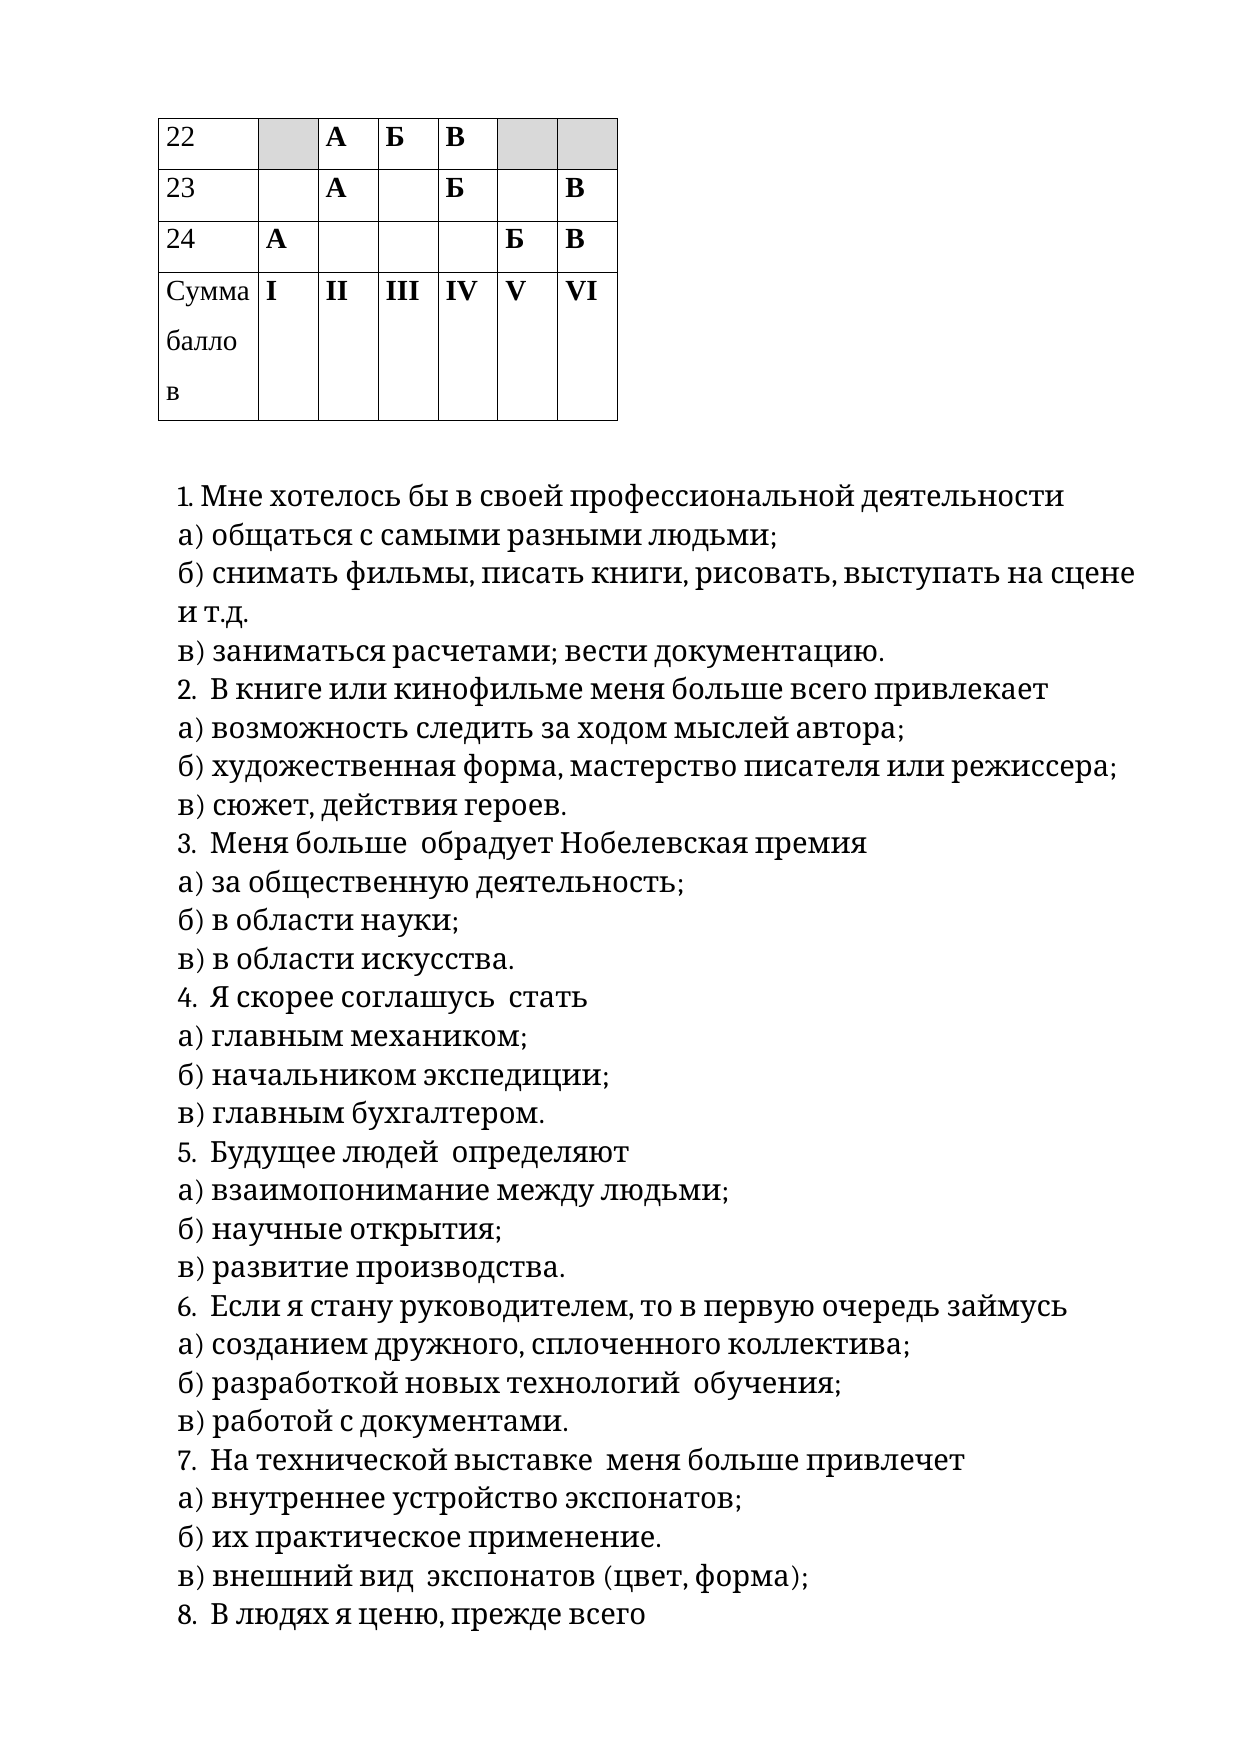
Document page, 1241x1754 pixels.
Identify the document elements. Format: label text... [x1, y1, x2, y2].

table_cell IV [439, 273, 497, 420]
table_cell [319, 222, 378, 272]
text 5. Будущее людей определяют [177, 1136, 1152, 1169]
text б) научные открытия; [177, 1213, 1152, 1246]
table_cell А [319, 119, 378, 169]
text а) созданием дружного, сплоченного коллектива; [177, 1328, 1152, 1362]
table_cell [439, 222, 497, 272]
table_cell [379, 170, 438, 221]
text в) главным бухгалтером. [177, 1097, 1152, 1131]
text 6. Если я стану руководителем, то в первую очередь займусь [177, 1290, 1152, 1323]
table_cell VI [558, 273, 617, 420]
text 2. В книге или кинофильме меня больше всего привлекает [177, 673, 1152, 707]
table_cell [379, 222, 438, 272]
text а) главным механиком; [177, 1020, 1152, 1054]
table_cell 22 [159, 119, 258, 169]
table_cell [498, 170, 557, 221]
table_cell А [319, 170, 378, 221]
text а) возможность следить за ходом мыслей автора; [177, 712, 1152, 745]
text в) заниматься расчетами; вести документацию. [177, 635, 1152, 668]
table_cell V [498, 273, 557, 420]
table_cell Сумма баллов [159, 273, 258, 420]
text 4. Я скорее соглашусь стать [177, 982, 1152, 1015]
table_cell В [439, 119, 497, 169]
table_cell II [319, 273, 378, 420]
table_cell 23 [159, 170, 258, 221]
table_cell А [259, 222, 318, 272]
text б) снимать фильмы, писать книги, рисовать, выступать на сцене и т.д. [177, 558, 1152, 630]
table_cell Б [439, 170, 497, 221]
text б) разработкой новых технологий обучения; [177, 1367, 1152, 1401]
text 3. Меня больше обрадует Нобелевская премия [177, 827, 1152, 861]
text в) работой с документами. [177, 1406, 1152, 1439]
table_cell В [558, 222, 617, 272]
table_cell III [379, 273, 438, 420]
text 8. В людях я ценю, прежде всего [177, 1598, 1152, 1632]
text а) за общественную деятельность; [177, 866, 1152, 899]
text б) их практическое применение. [177, 1521, 1152, 1555]
table_cell [259, 119, 318, 169]
table_cell Б [379, 119, 438, 169]
text в) внешний вид экспонатов (цвет, форма); [177, 1560, 1152, 1593]
text в) сюжет, действия героев. [177, 789, 1152, 822]
table_cell [259, 170, 318, 221]
text а) взаимопонимание между людьми; [177, 1174, 1152, 1208]
table_cell 24 [159, 222, 258, 272]
text в) в области искусства. [177, 943, 1152, 977]
text а) внутреннее устройство экспонатов; [177, 1483, 1152, 1516]
table_cell I [259, 273, 318, 420]
text б) в области науки; [177, 904, 1152, 938]
text б) художественная форма, мастерство писателя или режиссера; [177, 750, 1152, 784]
text б) начальником экспедиции; [177, 1059, 1152, 1092]
text 1. Мне хотелось бы в своей профессиональной деятельности [177, 481, 1152, 514]
text 7. На технической выставке меня больше привлечет [177, 1444, 1152, 1478]
table_cell [558, 119, 617, 169]
table_cell Б [498, 222, 557, 272]
table_cell В [558, 170, 617, 221]
text а) общаться с самыми разными людьми; [177, 519, 1152, 553]
text в) развитие производства. [177, 1251, 1152, 1285]
table_cell [498, 119, 557, 169]
